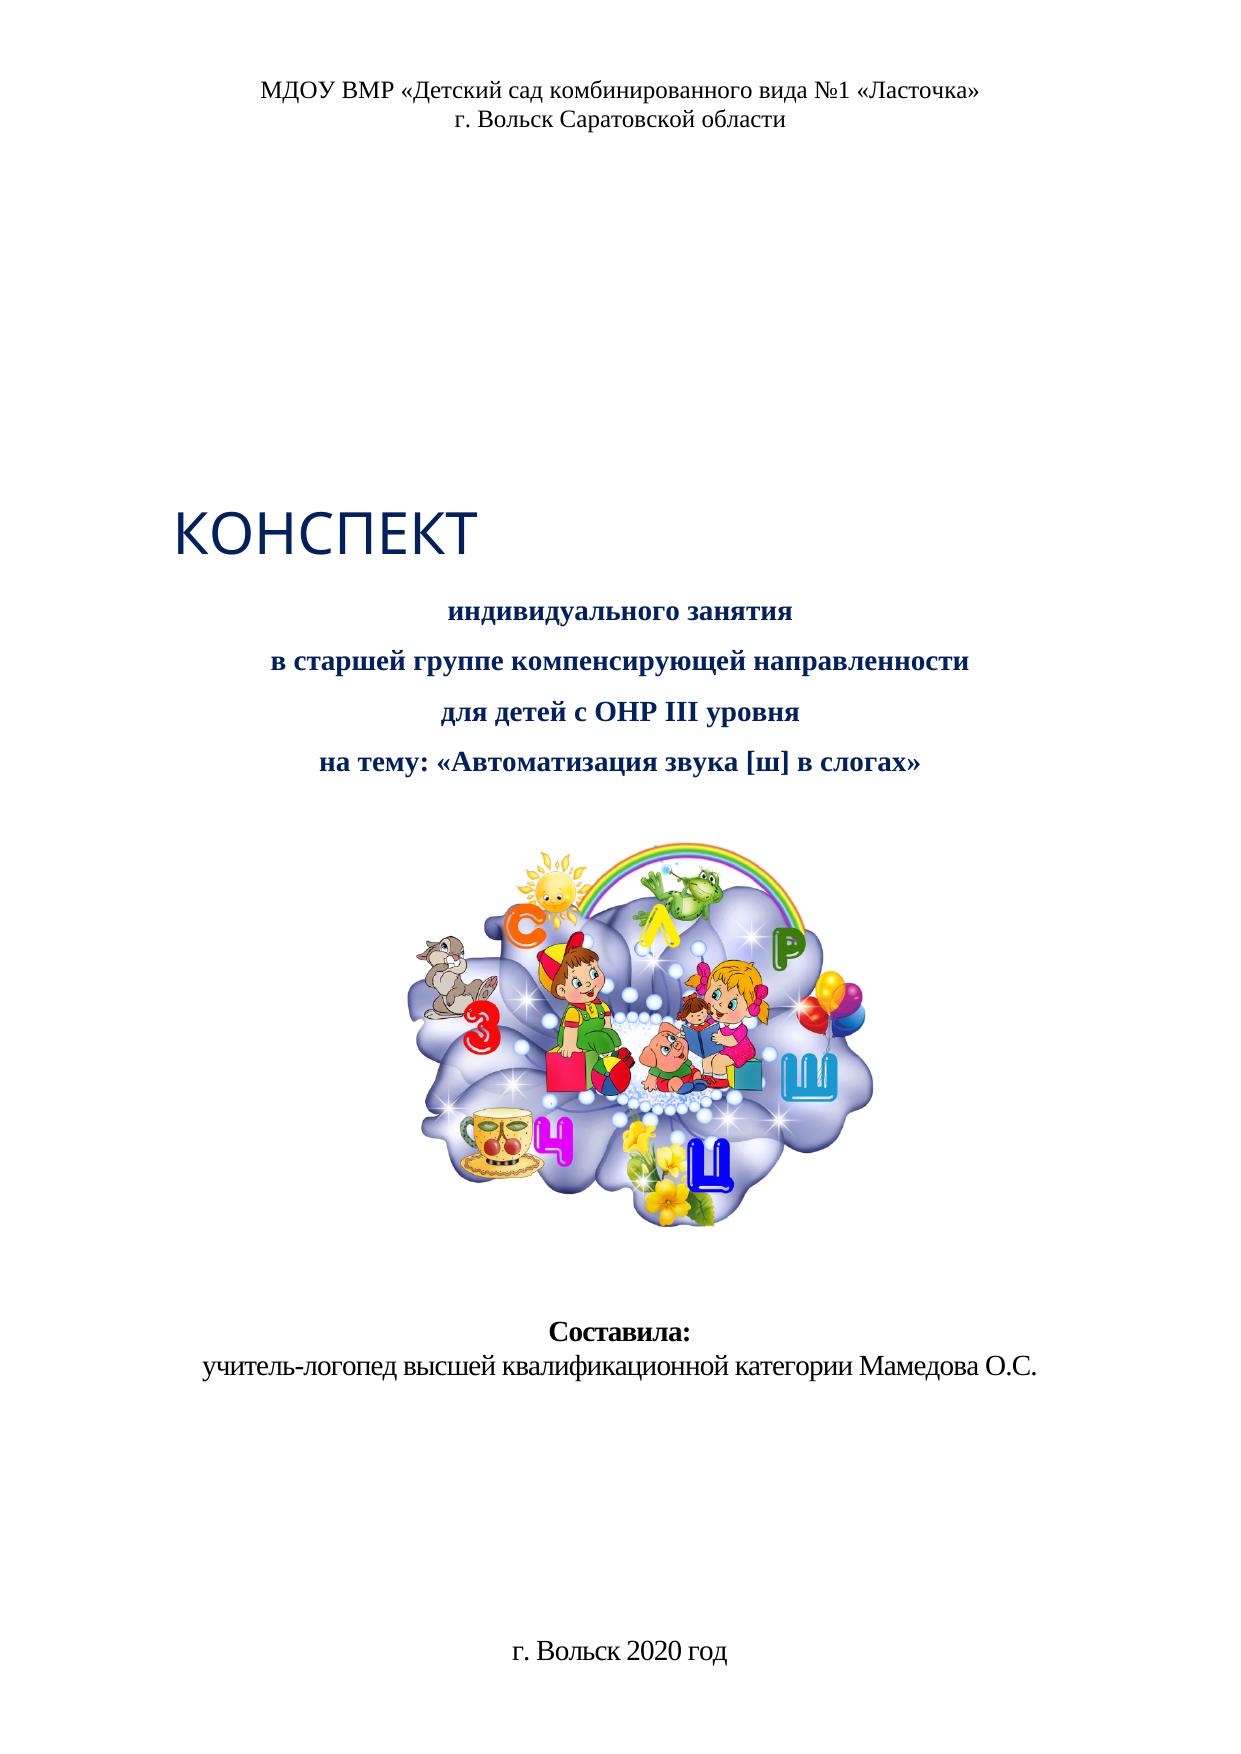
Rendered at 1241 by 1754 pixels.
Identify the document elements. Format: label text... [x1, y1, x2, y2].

text в старшей группе компенсирующей направленности [75, 643, 1165, 677]
text индивидуального занятия [75, 593, 1165, 627]
text на тему: «Автоматизация звука [ш] в слогах» [75, 744, 1165, 777]
text г. Вольск 2020 год [75, 1633, 1165, 1666]
text Составила: [75, 1314, 1165, 1348]
text для детей с ОНР III уровня [75, 694, 1165, 727]
text учитель-логопед высшей квалификационной категории Мамедова О.С. [75, 1348, 1165, 1381]
picture [303, 825, 937, 1259]
text МДОУ ВМР «Детский сад комбинированного вида №1 «Ласточка» [75, 75, 1165, 104]
text г. Вольск Саратовской области [75, 104, 1165, 132]
